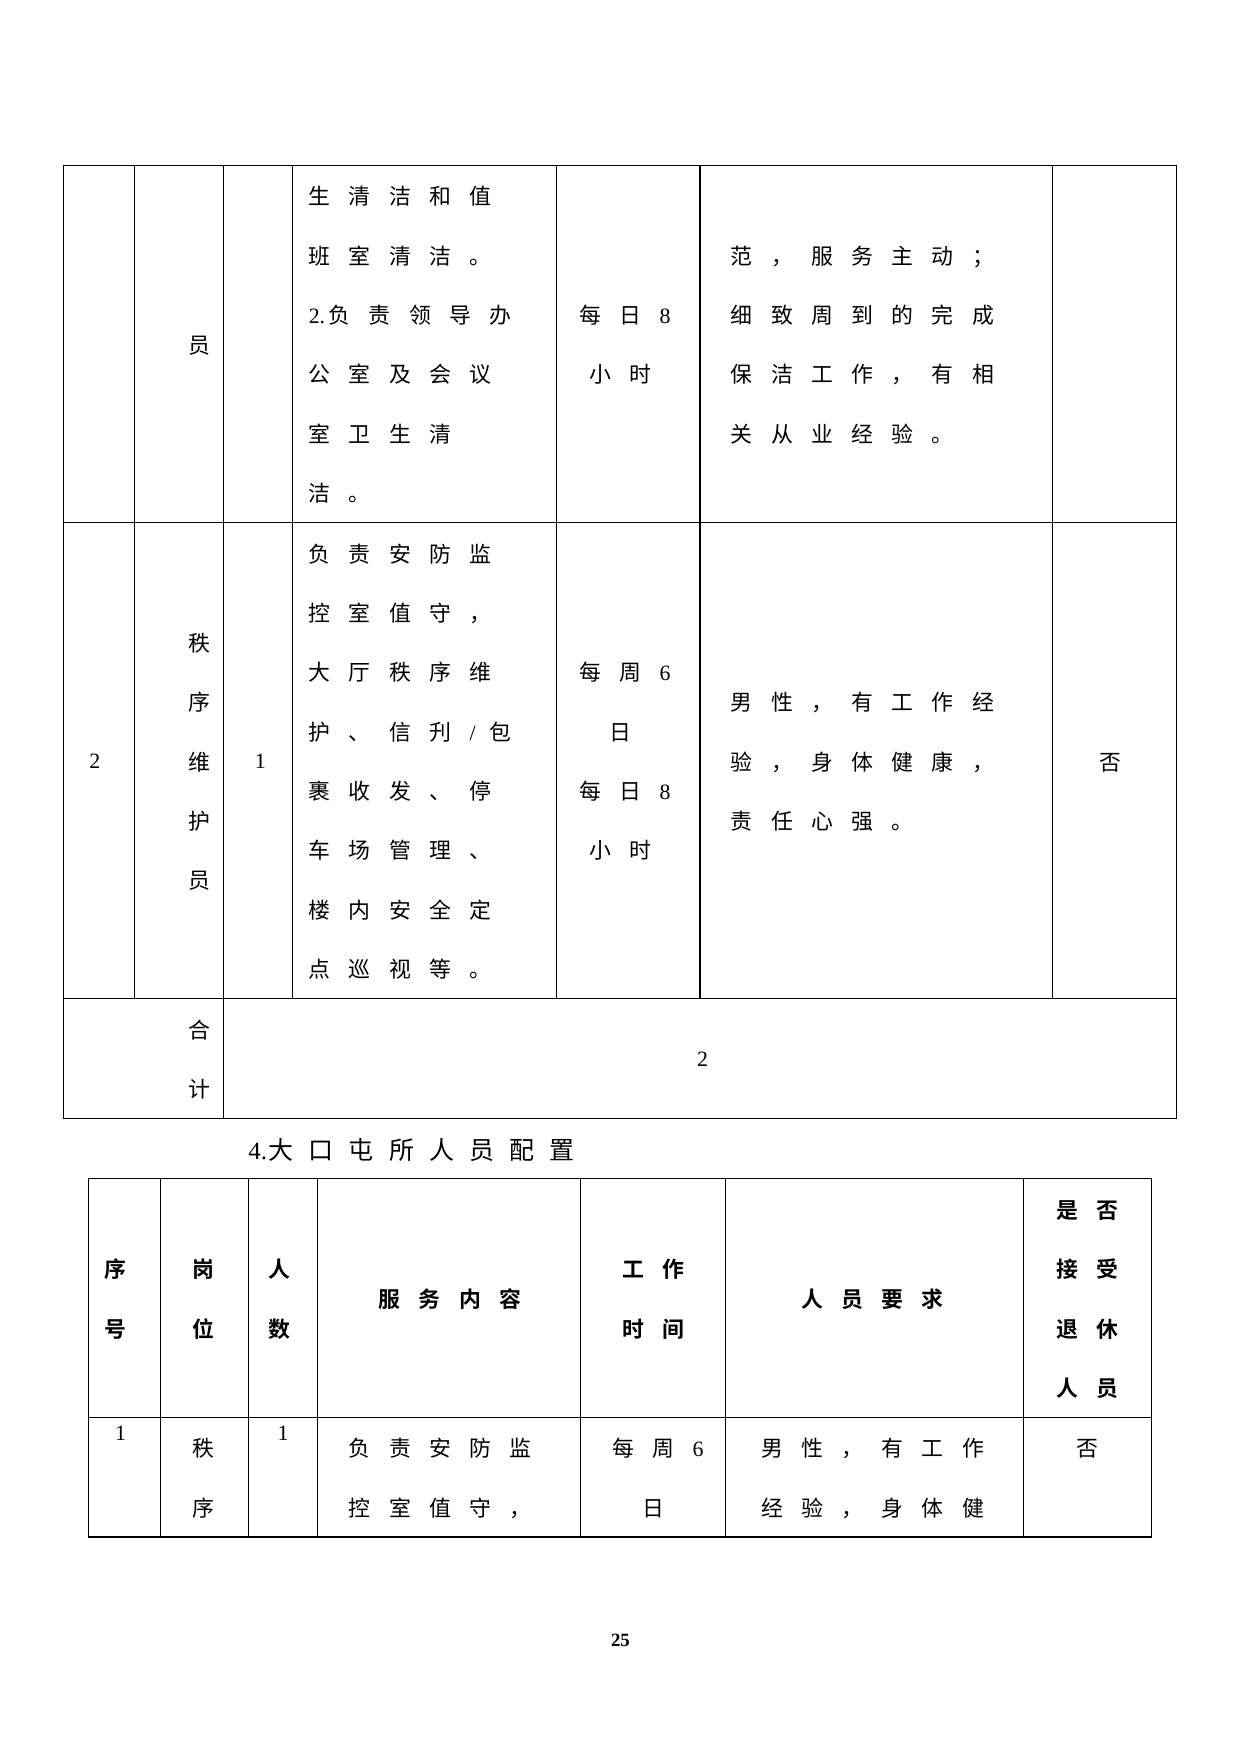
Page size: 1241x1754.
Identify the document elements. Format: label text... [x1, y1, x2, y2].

table_cell 保洁员 [135, 166, 223, 522]
table_cell 负责安防监控室值守，大厅秩序维护、信刋/包裹收发、停车场管理、楼内安全定点巡视等。 [293, 523, 556, 998]
table_cell 1 [224, 166, 292, 522]
table_cell 2 [224, 999, 1176, 1118]
table_cell 男性，有工作经验，身体健康，责任心强。 [726, 1418, 1023, 1536]
table_header 人员要求 [726, 1179, 1023, 1417]
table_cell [293, 166, 556, 522]
table_cell 秩序维护员 [161, 1418, 248, 1536]
table_cell 2 [64, 523, 134, 998]
table_header 人数 [249, 1179, 317, 1417]
table_header 序号 [89, 1179, 160, 1417]
table_cell 秩序维护员 [135, 523, 223, 998]
table_cell 每周6日 每日8小时 [581, 1418, 725, 1536]
table_cell 每周6日 每日8小时 [557, 523, 699, 998]
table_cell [318, 1418, 580, 1536]
table_cell 合计 [64, 999, 223, 1118]
table_cell 是 [1053, 166, 1176, 522]
table_cell 1 [249, 1418, 317, 1536]
table_cell 1 [224, 523, 292, 998]
table_cell 否 [1024, 1418, 1151, 1536]
table_cell 1 [89, 1418, 160, 1536]
table_cell 1 [64, 166, 134, 522]
table_header 是否接受退休人员 [1024, 1179, 1151, 1417]
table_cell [701, 166, 1052, 522]
table_cell 每周5日 每日8小时 [557, 166, 699, 522]
table_cell 男性，有工作经验，身体健康，责任心强。 [701, 523, 1052, 998]
table_cell 否 [1053, 523, 1176, 998]
table_header 工作时间 [581, 1179, 725, 1417]
table_header 服务内容 [318, 1179, 580, 1417]
text 4.大口屯所人员配置 [188, 1119, 1052, 1178]
table_header 岗位 [161, 1179, 248, 1417]
